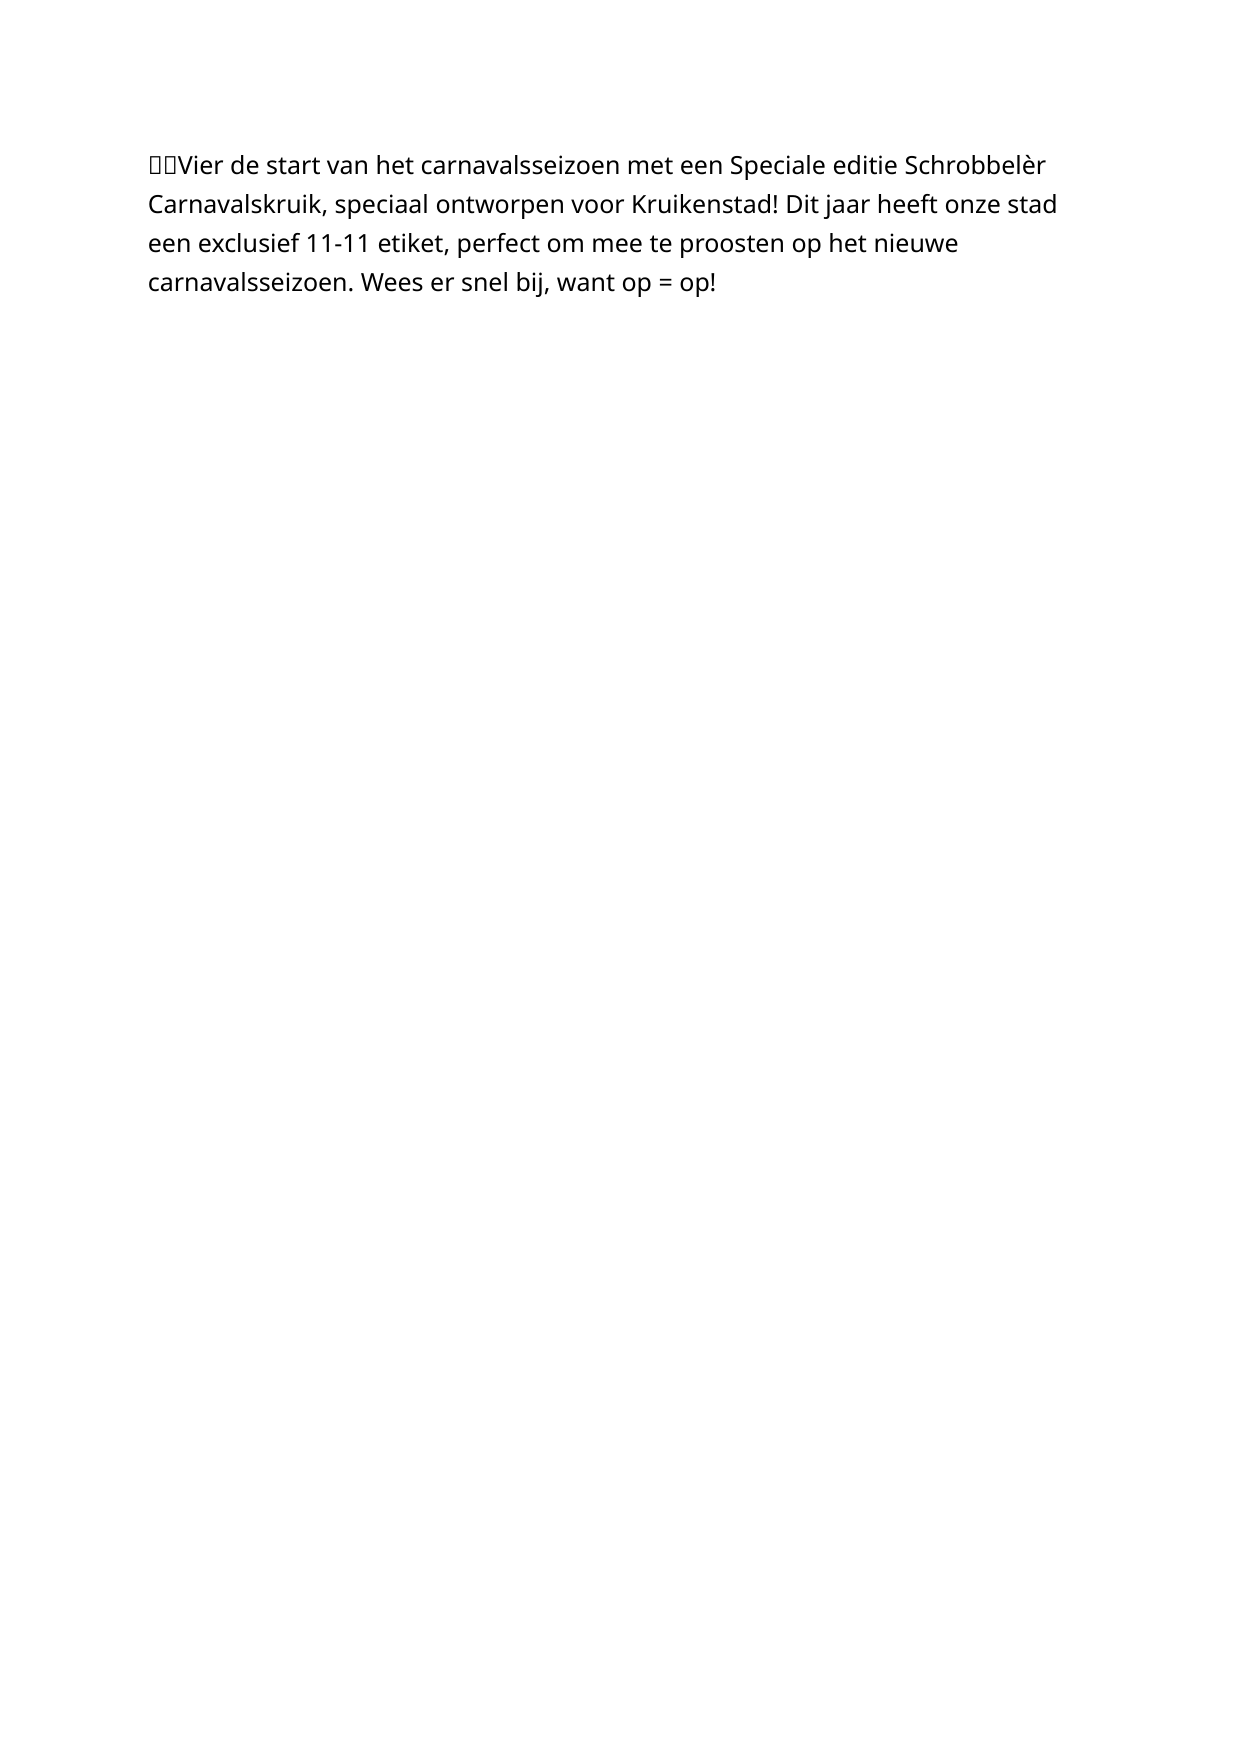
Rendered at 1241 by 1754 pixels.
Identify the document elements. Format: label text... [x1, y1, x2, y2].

text 🥃🎊Vier de start van het carnavalsseizoen met een Speciale editie Schrobbelèr Carnavalskruik, speciaal ontworpen voor Kruikenstad! Dit jaar heeft onze stad een exclusief 11-11 etiket, perfect om mee te proosten op het nieuwe carnavalsseizoen. Wees er snel bij, want op = op! [148, 148, 1093, 299]
